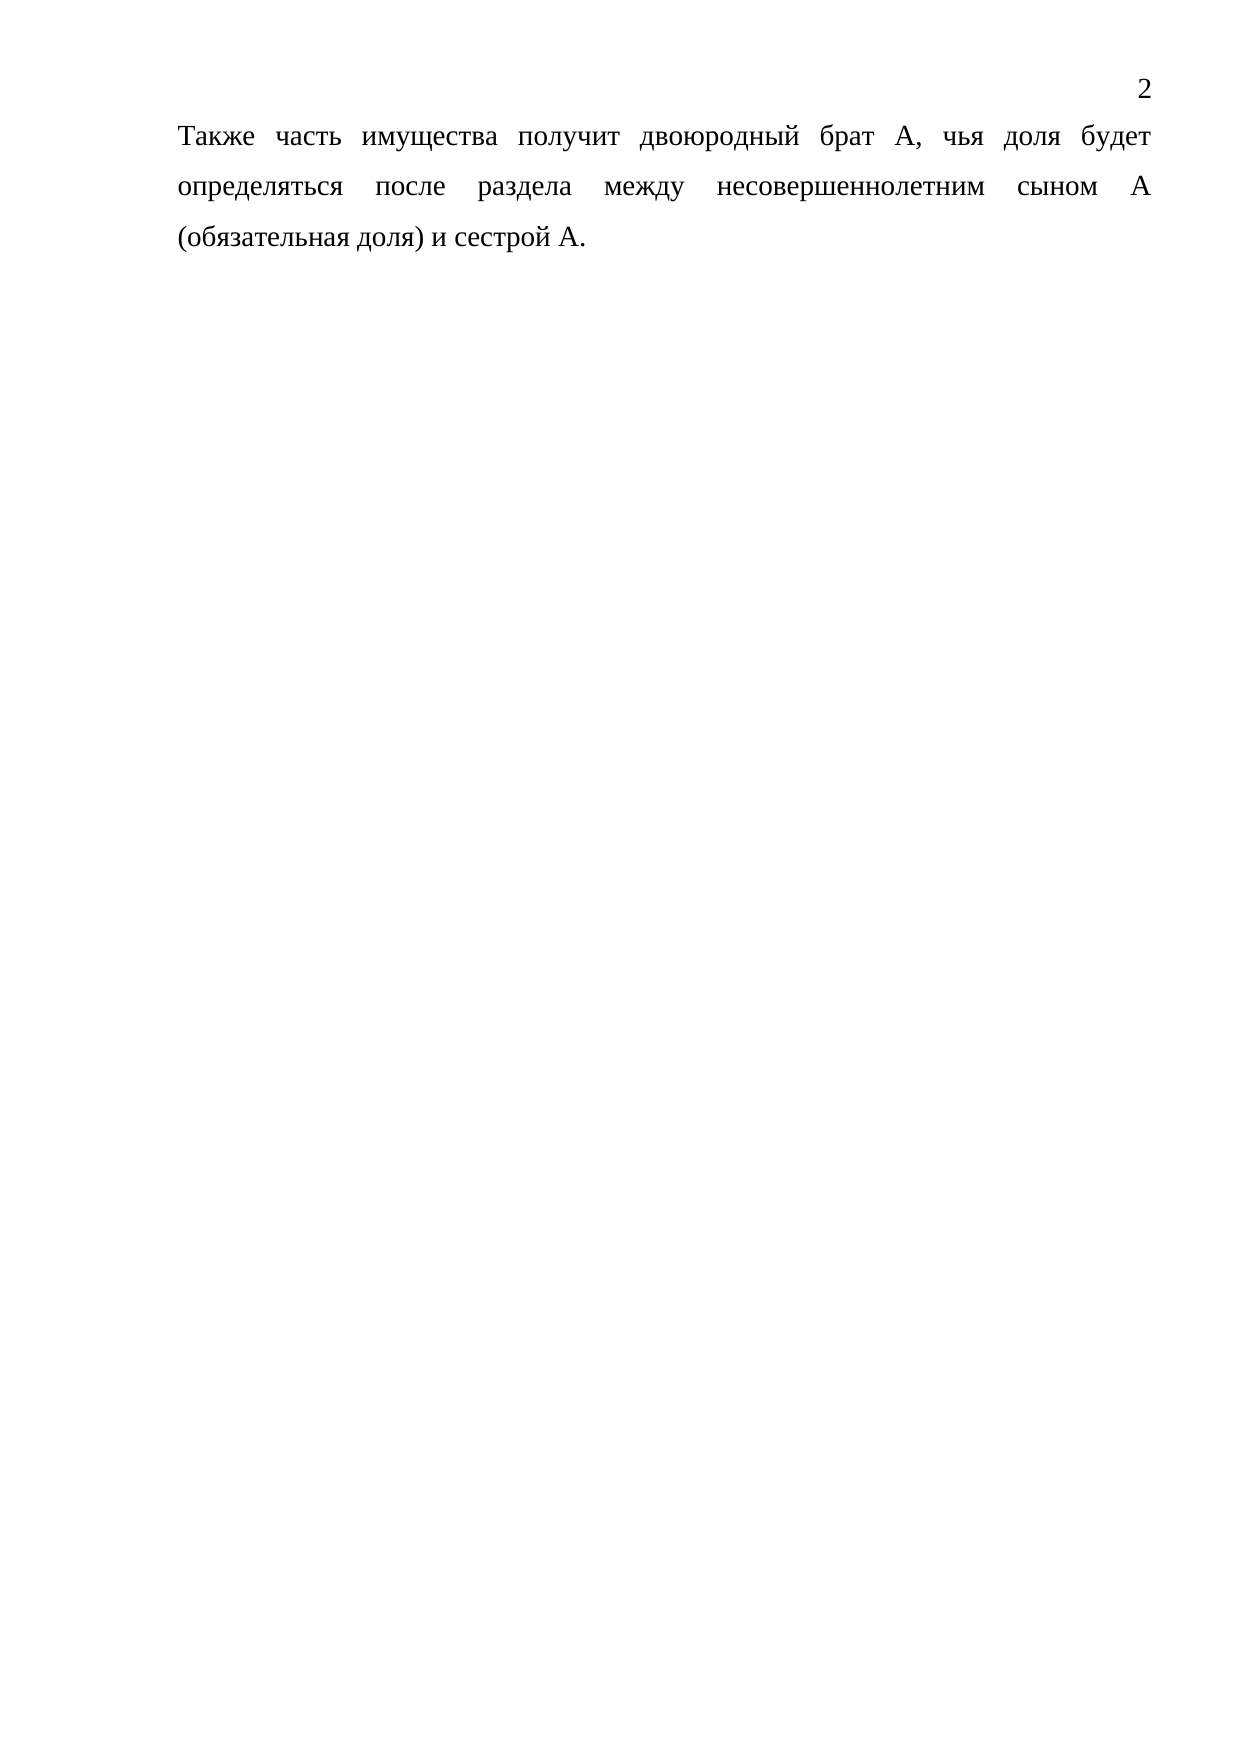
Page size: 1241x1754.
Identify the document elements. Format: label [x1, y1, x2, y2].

text [177, 118, 1152, 252]
